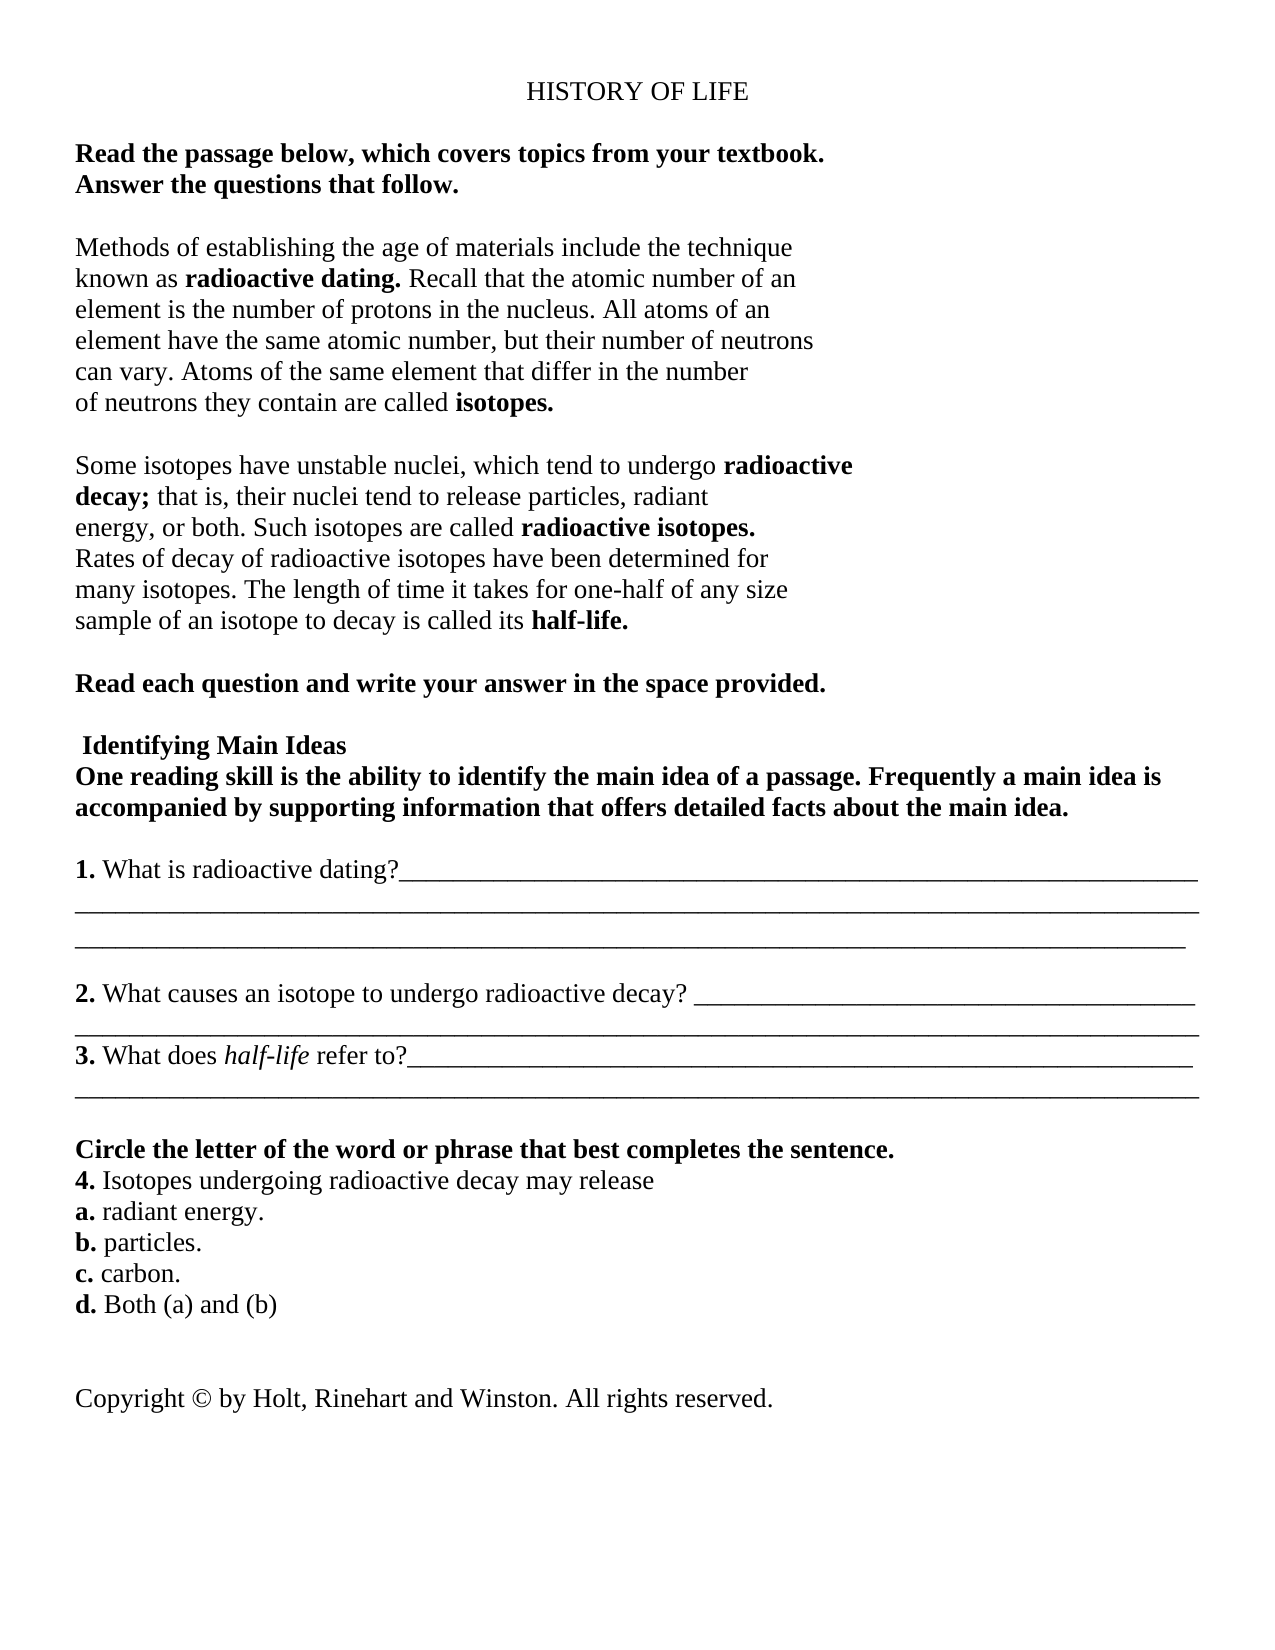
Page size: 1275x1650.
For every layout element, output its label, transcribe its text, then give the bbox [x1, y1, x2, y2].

text Read each question and write your answer in the space provided. [75, 667, 1200, 698]
text energy, or both. Such isotopes are called radioactive isotopes. [75, 511, 1200, 542]
text known as radioactive dating. Recall that the atomic number of an [75, 262, 1200, 293]
text can vary. Atoms of the same element that differ in the number [75, 355, 1200, 386]
text 1. What is radioactive dating?___________________________________________________________ [75, 854, 1200, 885]
text One reading skill is the ability to identify the main idea of a passage. Frequently a main idea is accompanied by supporting information that offers detailed facts about the main idea. [75, 760, 1200, 822]
text Rates of decay of radioactive isotopes have been determined for [75, 542, 1200, 573]
text Methods of establishing the age of materials include the technique [75, 231, 1200, 262]
text element is the number of protons in the nucleus. All atoms of an [75, 293, 1200, 324]
text _____________________________________________________________________________________________________________________________________________________________________ [75, 885, 1200, 952]
text of neutrons they contain are called isotopes. [75, 386, 1200, 418]
text many isotopes. The length of time it takes for one-half of any size [75, 573, 1200, 604]
text HISTORY OF LIFE [75, 75, 1200, 106]
text Some isotopes have unstable nuclei, which tend to undergo radioactive [75, 449, 1200, 480]
text 4. Isotopes undergoing radioactive decay may release [75, 1164, 1200, 1195]
text decay; that is, their nuclei tend to release particles, radiant [75, 480, 1200, 511]
text Copyright © by Holt, Rinehart and Winston. All rights reserved. [75, 1382, 1200, 1413]
text Read the passage below, which covers topics from your textbook. [75, 137, 1200, 168]
text b. particles. [75, 1226, 1200, 1257]
text Answer the questions that follow. [75, 168, 1200, 199]
text element have the same atomic number, but their number of neutrons [75, 324, 1200, 355]
text c. carbon. [75, 1257, 1200, 1288]
text 3. What does half-life refer to?__________________________________________________________ [75, 1039, 1200, 1071]
text 2. What causes an isotope to undergo radioactive decay? _____________________________________ [75, 977, 1200, 1008]
text sample of an isotope to decay is called its half-life. [75, 604, 1200, 636]
text ___________________________________________________________________________________ [75, 1008, 1200, 1039]
text d. Both (a) and (b) [75, 1288, 1200, 1320]
text Circle the letter of the word or phrase that best completes the sentence. [75, 1133, 1200, 1164]
text ___________________________________________________________________________________ [75, 1071, 1200, 1102]
text a. radiant energy. [75, 1195, 1200, 1226]
text Identifying Main Ideas [75, 729, 1200, 760]
